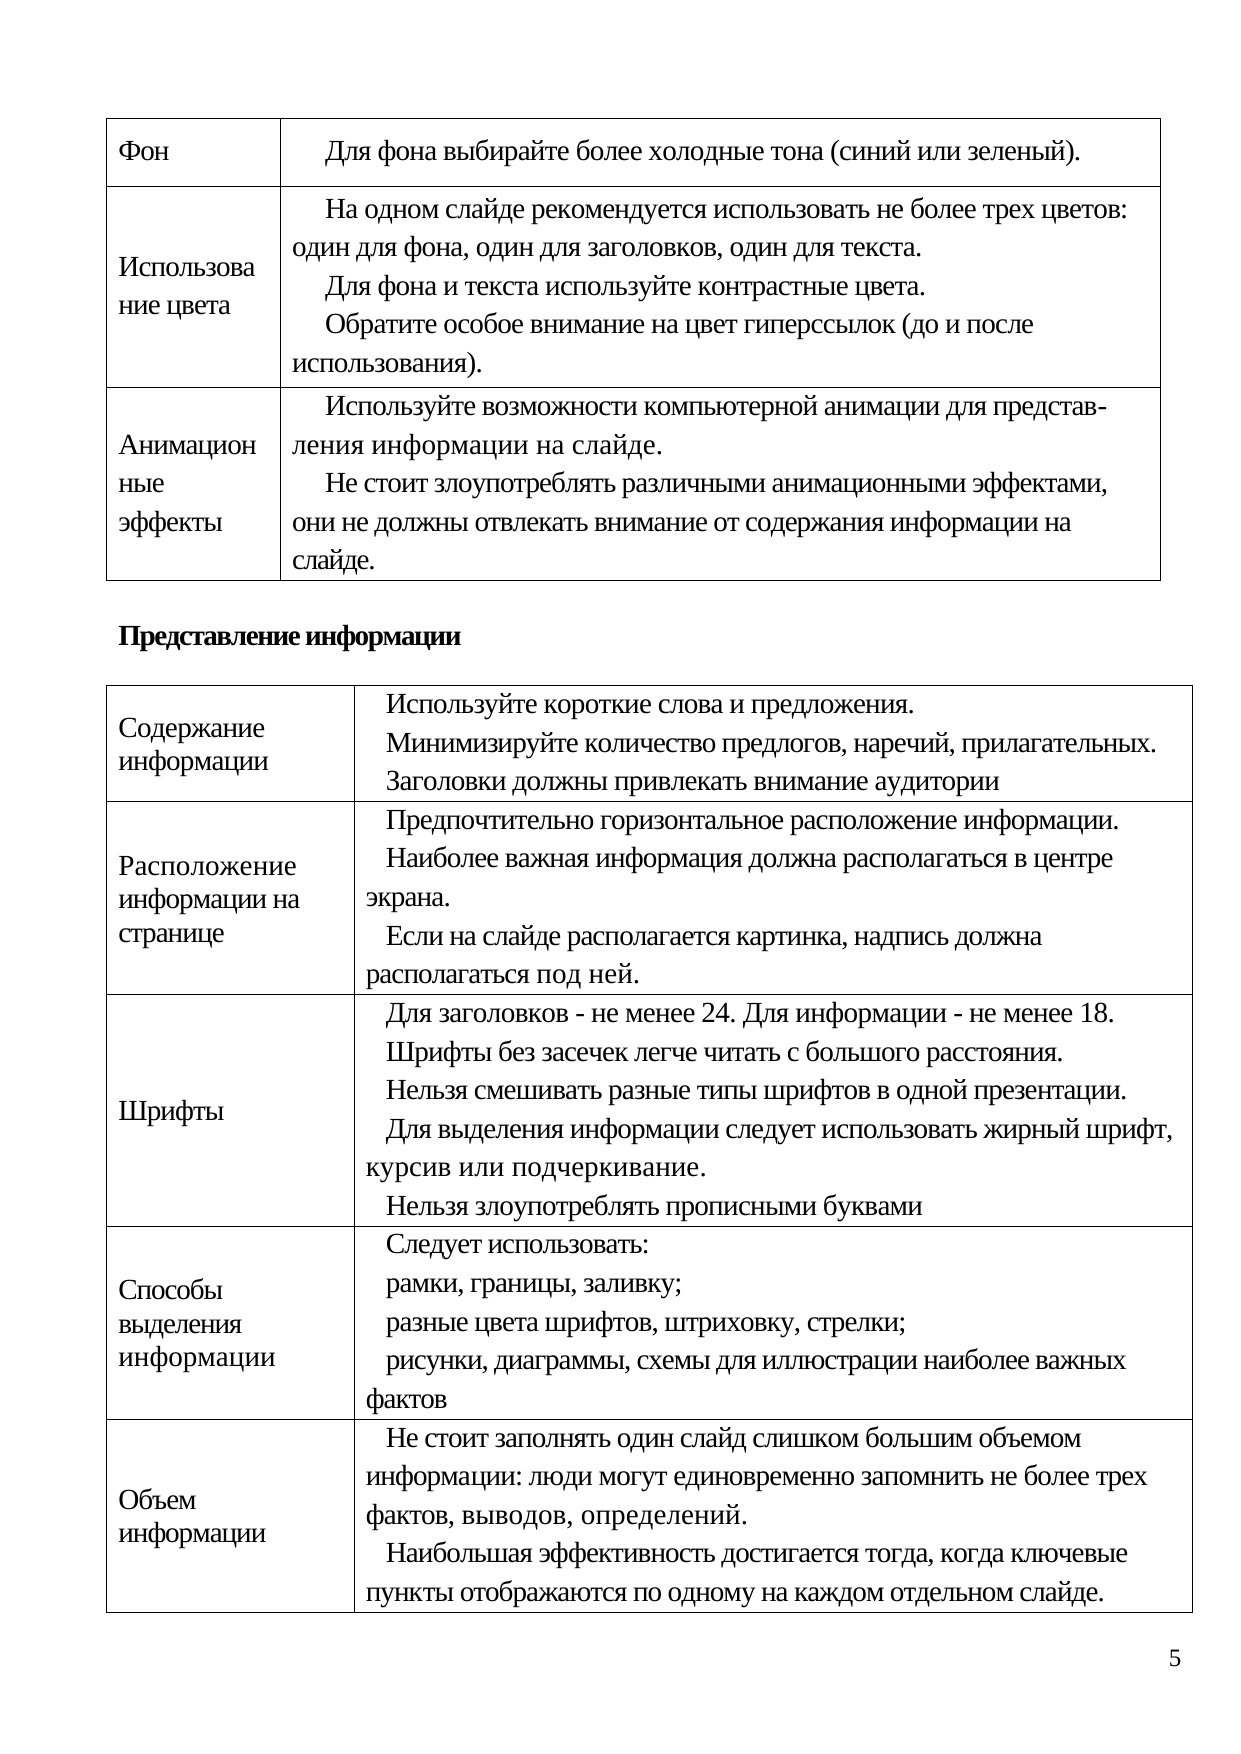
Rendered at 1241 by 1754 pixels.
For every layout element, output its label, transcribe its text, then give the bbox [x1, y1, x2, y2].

table_cell Использование цвета [107, 187, 280, 387]
table_cell Следует использовать: рамки, границы, заливку; разные цвета шрифтов, штриховку, стрелки; рисунки, диаграммы, схемы для иллюстрации наиболее важных фактов [355, 1227, 1192, 1419]
table_header Используйте короткие слова и предложения. Минимизируйте количество предлогов, наречий, прилагательных. Заголовки должны привлекать внимание аудитории [355, 686, 1192, 801]
table_cell Для заголовков - не менее 24. Для информации - не менее 18. Шрифты без засечек легче читать с большого расстояния. Нельзя смешивать разные типы шрифтов в одной презентации. Для выделения информации следует использовать жирный шрифт, курсив или подчеркивание. Нельзя злоупотреблять прописными буквами [355, 995, 1192, 1226]
table_cell Шрифты [107, 995, 354, 1226]
table_cell Используйте возможности компьютерной анимации для представления информации на слайде. Не стоит злоупотреблять различными анимационными эффектами, они не должны отвлекать внимание от содержания информации на слайде. [281, 388, 1160, 580]
table_cell На одном слайде рекомендуется использовать не более трех цветов: один для фона, один для заголовков, один для текста. Для фона и текста используйте контрастные цвета. Обратите особое внимание на цвет гиперссылок (до и после использования). [281, 187, 1160, 387]
table_cell Фон [107, 119, 280, 186]
table_cell Предпочтительно горизонтальное расположение информации. Наиболее важная информация должна располагаться в центре экрана. Если на слайде располагается картинка, надпись должна располагаться под ней. [355, 802, 1192, 994]
table_cell Расположение информации на странице [107, 802, 354, 994]
table_cell Анимационные эффекты [107, 388, 280, 580]
table_cell Не стоит заполнять один слайд слишком большим объемом информации: люди могут единовременно запомнить не более трех фактов, выводов, определений. Наибольшая эффективность достигается тогда, когда ключевые пункты отображаются по одному на каждом отдельном слайде. [355, 1420, 1192, 1612]
table_cell Способы выделения информации [107, 1227, 354, 1419]
table_header Содержание информации [107, 686, 354, 801]
table_cell Объем информации [107, 1420, 354, 1612]
text Представление информации [118, 618, 1166, 652]
table_cell Для фона выбирайте более холодные тона (синий или зеленый). [281, 119, 1160, 186]
